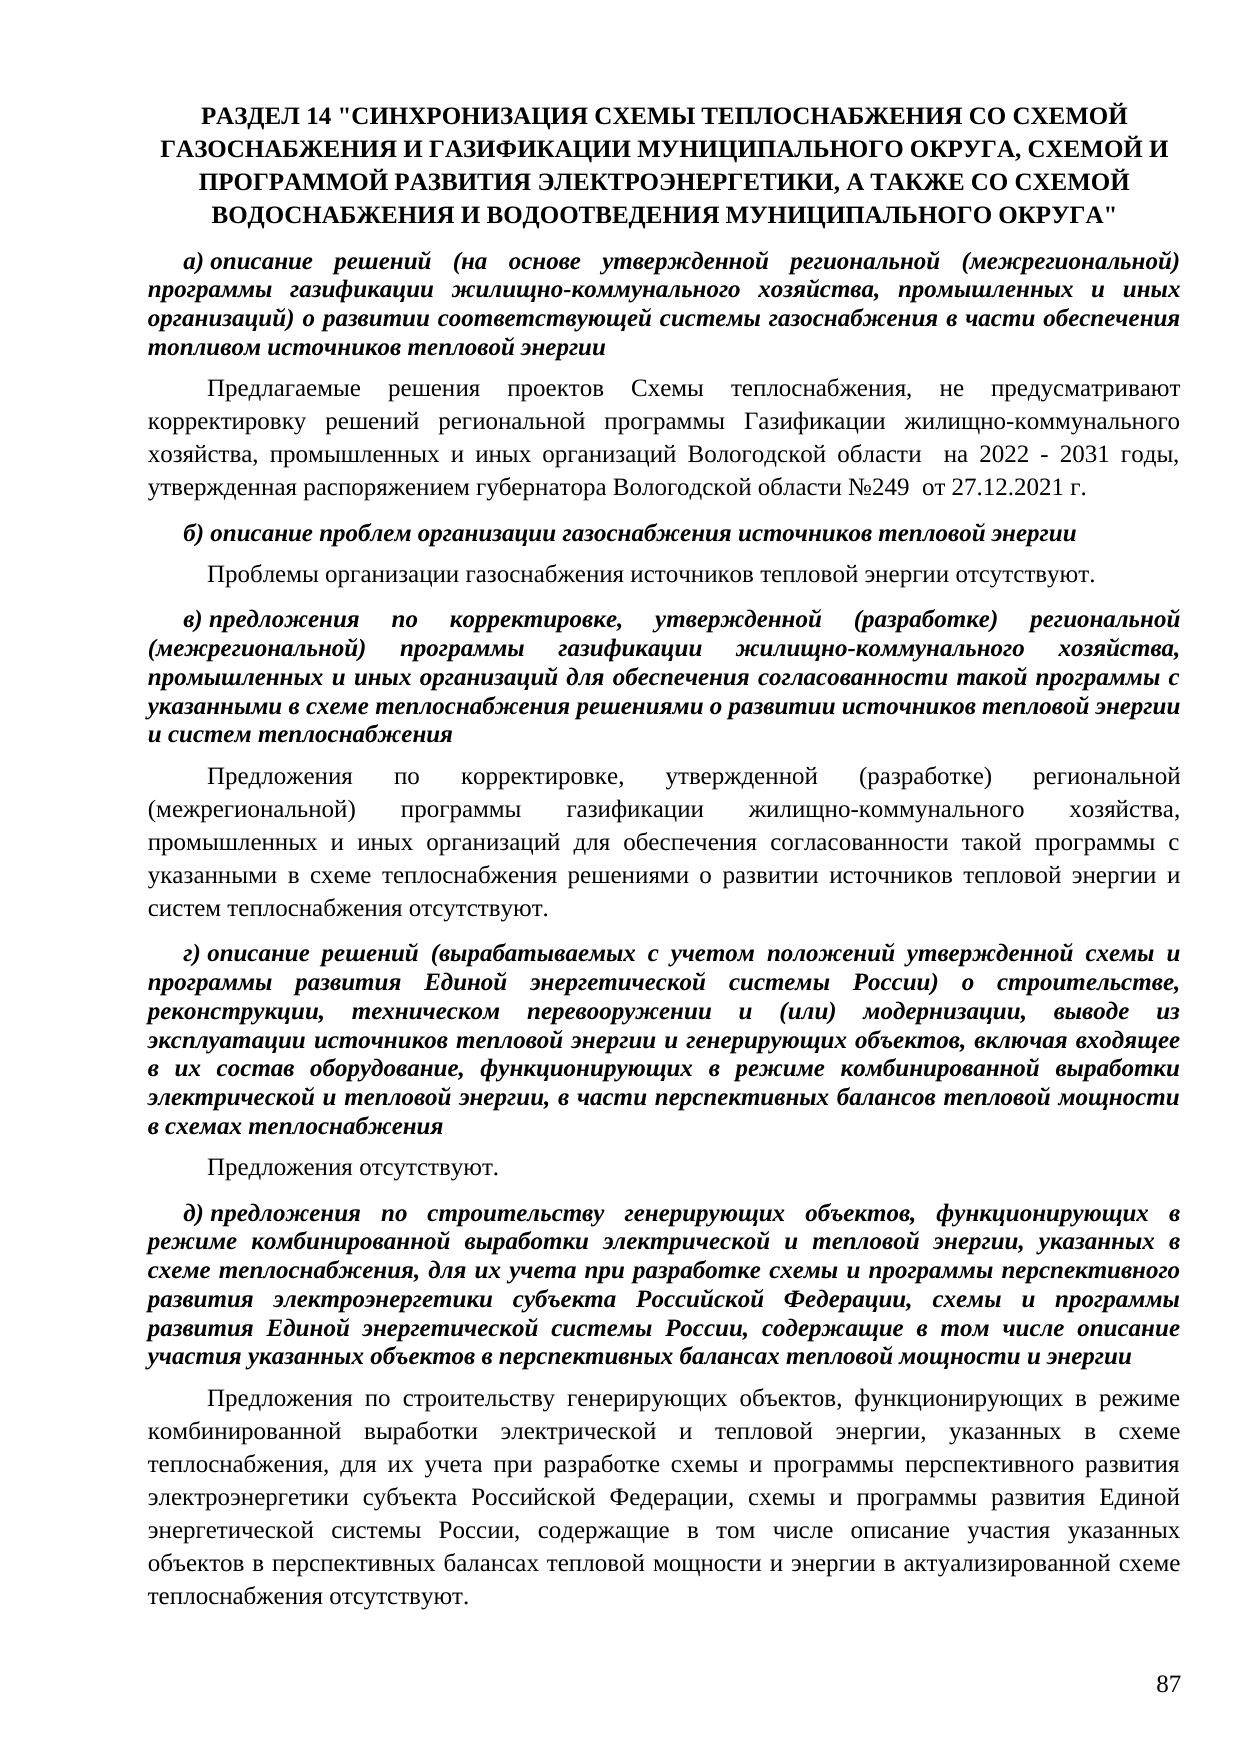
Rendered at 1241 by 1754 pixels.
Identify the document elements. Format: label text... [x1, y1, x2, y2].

subtitle РАЗДЕЛ 14 "СИНХРОНИЗАЦИЯ СХЕМЫ ТЕПЛОСНАБЖЕНИЯ СО СХЕМОЙ ГАЗОСНАБЖЕНИЯ И ГАЗИФИКАЦИИ МУНИЦИПАЛЬНОГО ОКРУГА, СХЕМОЙ И ПРОГРАММОЙ РАЗВИТИЯ ЭЛЕКТРОЭНЕРГЕТИКИ, А ТАКЖЕ СО СХЕМОЙ ВОДОСНАБЖЕНИЯ И ВОДООТВЕДЕНИЯ МУНИЦИПАЛЬНОГО ОКРУГА" [148, 101, 1181, 229]
text Предложения отсутствуют. [148, 1152, 1181, 1181]
subtitle д) предложения по строительству генерирующих объектов, функционирующих в режиме комбинированной выработки электрической и тепловой энергии, указанных в схеме теплоснабжения, для их учета при разработке схемы и программы перспективного развития электроэнергетики субъекта Российской Федерации, схемы и программы развития Единой энергетической системы России, содержащие в том числе описание участия указанных объектов в перспективных балансах тепловой мощности и энергии [148, 1198, 1181, 1370]
subtitle а) описание решений (на основе утвержденной региональной (межрегиональной) программы газификации жилищно-коммунального хозяйства, промышленных и иных организаций) о развитии соответствующей системы газоснабжения в части обеспечения топливом источников тепловой энергии [148, 246, 1181, 361]
text Предлагаемые решения проектов Схемы теплоснабжения, не предусматривают корректировку решений региональной программы Газификации жилищно-коммунального хозяйства, промышленных и иных организаций Вологодской области на 2022 - 2031 годы, утвержденная распоряжением губернатора Вологодской области №249 от 27.12.2021 г. [148, 373, 1181, 501]
text Проблемы организации газоснабжения источников тепловой энергии отсутствуют. [148, 559, 1181, 588]
text Предложения по корректировке, утвержденной (разработке) региональной (межрегиональной) программы газификации жилищно-коммунального хозяйства, промышленных и иных организаций для обеспечения согласованности такой программы с указанными в схеме теплоснабжения решениями о развитии источников тепловой энергии и систем теплоснабжения отсутствуют. [148, 761, 1181, 922]
subtitle б) описание проблем организации газоснабжения источников тепловой энергии [148, 518, 1181, 547]
subtitle в) предложения по корректировке, утвержденной (разработке) региональной (межрегиональной) программы газификации жилищно-коммунального хозяйства, промышленных и иных организаций для обеспечения согласованности такой программы с указанными в схеме теплоснабжения решениями о развитии источников тепловой энергии и систем теплоснабжения [148, 604, 1181, 748]
text Предложения по строительству генерирующих объектов, функционирующих в режиме комбинированной выработки электрической и тепловой энергии, указанных в схеме теплоснабжения, для их учета при разработке схемы и программы перспективного развития электроэнергетики субъекта Российской Федерации, схемы и программы развития Единой энергетической системы России, содержащие в том числе описание участия указанных объектов в перспективных балансах тепловой мощности и энергии в актуализированной схеме теплоснабжения отсутствуют. [148, 1383, 1181, 1609]
subtitle г) описание решений (вырабатываемых с учетом положений утвержденной схемы и программы развития Единой энергетической системы России) о строительстве, реконструкции, техническом перевооружении и (или) модернизации, выводе из эксплуатации источников тепловой энергии и генерирующих объектов, включая входящее в их состав оборудование, функционирующих в режиме комбинированной выработки электрической и тепловой энергии, в части перспективных балансов тепловой мощности в схемах теплоснабжения [148, 938, 1181, 1140]
